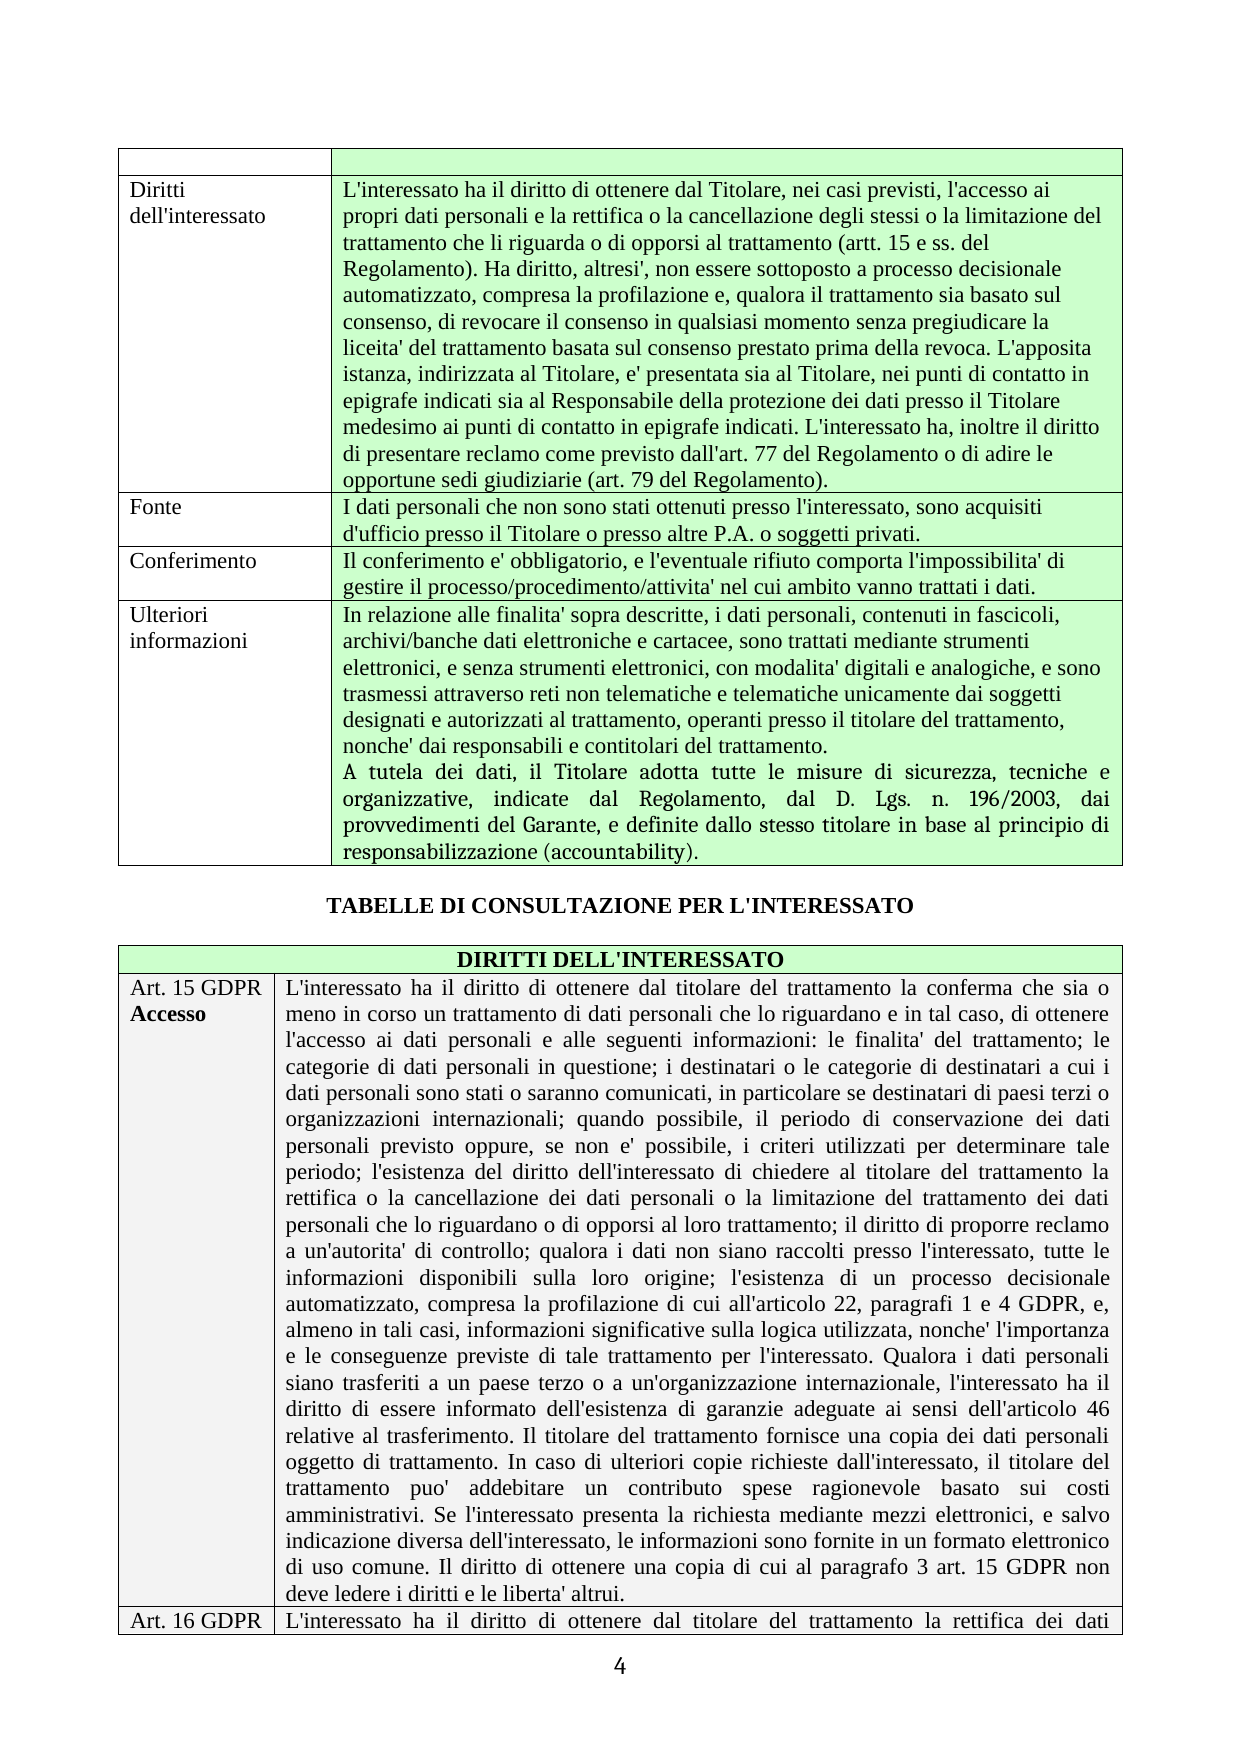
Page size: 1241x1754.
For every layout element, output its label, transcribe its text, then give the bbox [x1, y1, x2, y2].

table_cell Ulteriori informazioni [119, 601, 331, 865]
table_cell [119, 1607, 274, 1633]
table_cell Conferimento [119, 547, 331, 600]
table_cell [119, 149, 331, 175]
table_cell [275, 1607, 1122, 1633]
text TABELLE DI CONSULTAZIONE PER L'INTERESSATO [118, 892, 1122, 919]
table_cell Diritti dell'interessato [119, 176, 331, 492]
table_cell Art. 15 GDPR Accesso [119, 974, 274, 1606]
table_cell Fonte [119, 493, 331, 546]
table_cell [332, 149, 1122, 175]
table_cell I dati personali che non sono stati ottenuti presso l'interessato, sono acquisiti d'ufficio presso il Titolare o presso altre P.A. o soggetti privati. [332, 493, 1122, 546]
table_header DIRITTI DELL'INTERESSATO [119, 946, 1122, 973]
table_cell In relazione alle finalita' sopra descritte, i dati personali, contenuti in fascicoli, archivi/banche dati elettroniche e cartacee, sono trattati mediante strumenti elettronici, e senza strumenti elettronici, con modalita' digitali e analogiche, e sono trasmessi attraverso reti non telematiche e telematiche unicamente dai soggetti designati e autorizzati al trattamento, operanti presso il titolare del trattamento, nonche' dai responsabili e contitolari del trattamento. A tutela dei dati, il Titolare adotta tutte le misure di sicurezza, tecniche e organizzative, indicate dal Regolamento, dal D. Lgs. n. 196/2003, dai provvedimenti del Garante, e definite dallo stesso titolare in base al principio di responsabilizzazione (accountability). [332, 601, 1122, 865]
table_cell Il conferimento e' obbligatorio, e l'eventuale rifiuto comporta l'impossibilita' di gestire il processo/procedimento/attivita' nel cui ambito vanno trattati i dati. [332, 547, 1122, 600]
table_cell L'interessato ha il diritto di ottenere dal titolare del trattamento la conferma che sia o meno in corso un trattamento di dati personali che lo riguardano e in tal caso, di ottenere l'accesso ai dati personali e alle seguenti informazioni: le finalita' del trattamento; le categorie di dati personali in questione; i destinatari o le categorie di destinatari a cui i dati personali sono stati o saranno comunicati, in particolare se destinatari di paesi terzi o organizzazioni internazionali; quando possibile, il periodo di conservazione dei dati personali previsto oppure, se non e' possibile, i criteri utilizzati per determinare tale periodo; l'esistenza del diritto dell'interessato di chiedere al titolare del trattamento la rettifica o la cancellazione dei dati personali o la limitazione del trattamento dei dati personali che lo riguardano o di opporsi al loro trattamento; il diritto di proporre reclamo a un'autorita' di controllo; qualora i dati non siano raccolti presso l'interessato, tutte le informazioni disponibili sulla loro origine; l'esistenza di un processo decisionale automatizzato, compresa la profilazione di cui all'articolo 22, paragrafi 1 e 4 GDPR, e, almeno in tali casi, informazioni significative sulla logica utilizzata, nonche' l'importanza e le conseguenze previste di tale trattamento per l'interessato. Qualora i dati personali siano trasferiti a un paese terzo o a un'organizzazione internazionale, l'interessato ha il diritto di essere informato dell'esistenza di garanzie adeguate ai sensi dell'articolo 46 relative al trasferimento. Il titolare del trattamento fornisce una copia dei dati personali oggetto di trattamento. In caso di ulteriori copie richieste dall'interessato, il titolare del trattamento puo' addebitare un contributo spese ragionevole basato sui costi amministrativi. Se l'interessato presenta la richiesta mediante mezzi elettronici, e salvo indicazione diversa dell'interessato, le informazioni sono fornite in un formato elettronico di uso comune. Il diritto di ottenere una copia di cui al paragrafo 3 art. 15 GDPR non deve ledere i diritti e le liberta' altrui. [275, 974, 1122, 1606]
table_cell L'interessato ha il diritto di ottenere dal Titolare, nei casi previsti, l'accesso ai propri dati personali e la rettifica o la cancellazione degli stessi o la limitazione del trattamento che li riguarda o di opporsi al trattamento (artt. 15 e ss. del Regolamento). Ha diritto, altresi', non essere sottoposto a processo decisionale automatizzato, compresa la profilazione e, qualora il trattamento sia basato sul consenso, di revocare il consenso in qualsiasi momento senza pregiudicare la liceita' del trattamento basata sul consenso prestato prima della revoca. L'apposita istanza, indirizzata al Titolare, e' presentata sia al Titolare, nei punti di contatto in epigrafe indicati sia al Responsabile della protezione dei dati presso il Titolare medesimo ai punti di contatto in epigrafe indicati. L'interessato ha, inoltre il diritto di presentare reclamo come previsto dall'art. 77 del Regolamento o di adire le opportune sedi giudiziarie (art. 79 del Regolamento). [332, 176, 1122, 492]
